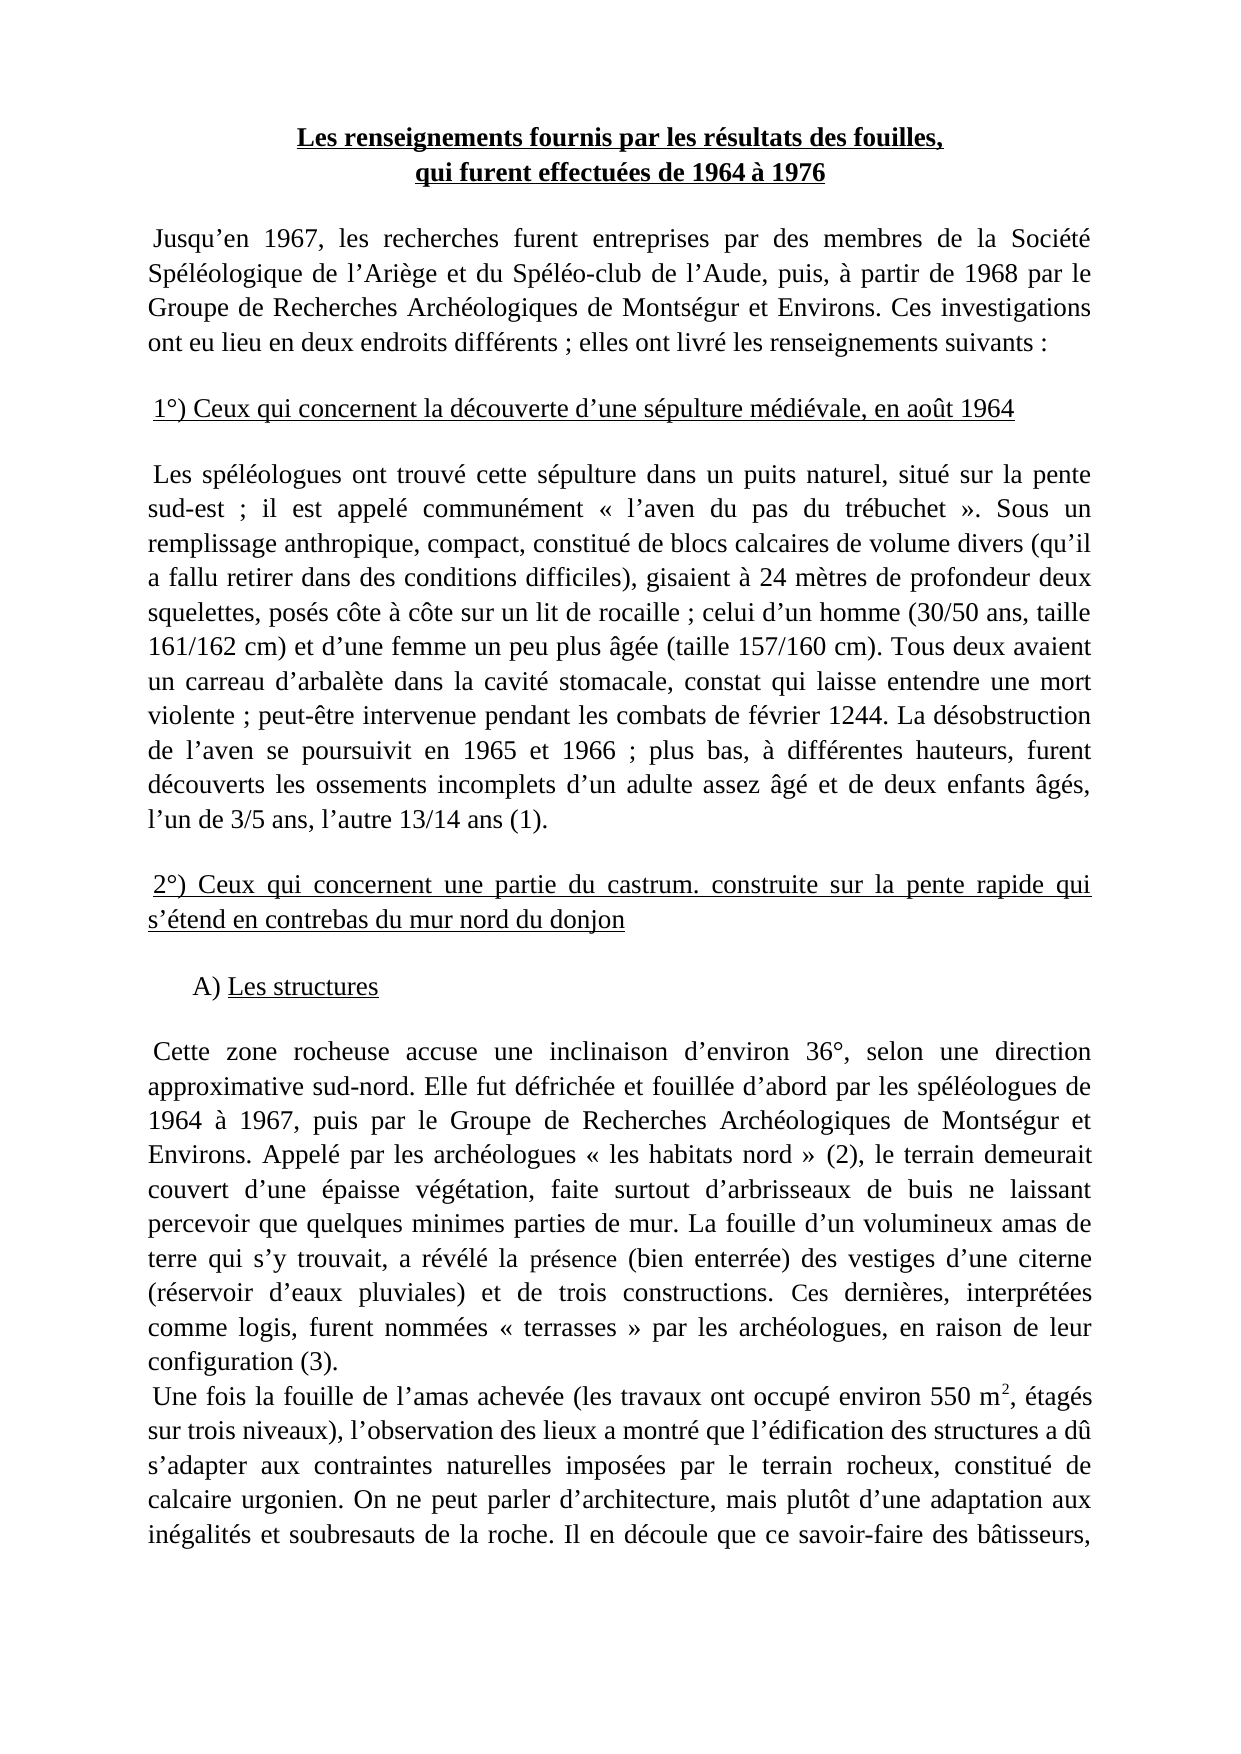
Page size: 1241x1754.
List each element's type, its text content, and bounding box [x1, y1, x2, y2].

text Jusqu’en 1967, les recherches furent entreprises par des membres de la Société Spéléologique de l’Ariège et du Spéléo-club de l’Aude, puis, à partir de 1968 par le Groupe de Recherches Archéologiques de Montségur et Environs. Ces investigations ont eu lieu en deux endroits différents ; elles ont livré les renseignements suivants : [148, 219, 1092, 359]
text Les renseignements fournis par les résultats des fouilles, qui furent effectuées de 1964 à 1976 [148, 118, 1092, 188]
text 1°) Ceux qui concernent la découverte d’une sépulture médiévale, en août 1964 [148, 396, 1092, 423]
text Cette zone rocheuse accuse une inclinaison d’environ 36°, selon une direction approximative sud-nord. Elle fut défrichée et fouillée d’abord par les spéléologues de 1964 à 1967, puis par le Groupe de Recherches Archéologiques de Montségur et Environs. Appelé par les archéologues « les habitats nord » (2), le terrain demeurait couvert d’une épaisse végétation, faite surtout d’arbrisseaux de buis ne laissant percevoir que quelques minimes parties de mur. La fouille d’un volumineux amas de terre qui s’y trouvait, a révélé la présence (bien enterrée) des vestiges d’une citerne (réservoir d’eaux pluviales) et de trois constructions. Ces dernières, interprétées comme logis, furent nommées « terrasses » par les archéologues, en raison de leur configuration (3). [148, 1033, 1092, 1378]
text 2°) Ceux qui concernent une partie du castrum. construite sur la pente rapide qui s’étend en contrebas du mur nord du donjon [148, 866, 1092, 936]
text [148, 1378, 1092, 1550]
text A) Les structures [191, 973, 1092, 1000]
text Les spéléologues ont trouvé cette sépulture dans un puits naturel, situé sur la pente sud-est ; il est appelé communément « l’aven du pas du trébuchet ». Sous un remplissage anthropique, compact, constitué de blocs calcaires de volume divers (qu’il a fallu retirer dans des conditions difficiles), gisaient à 24 mètres de profondeur deux squelettes, posés côte à côte sur un lit de rocaille ; celui d’un homme (30/50 ans, taille 161/162 cm) et d’une femme un peu plus âgée (taille 157/160 cm). Tous deux avaient un carreau d’arbalète dans la cavité stomacale, constat qui laisse entendre une mort violente ; peut-être intervenue pendant les combats de février 1244. La désobstruction de l’aven se poursuivit en 1965 et 1966 ; plus bas, à différentes hauteurs, furent découverts les ossements incomplets d’un adulte assez âgé et de deux enfants âgés, l’un de 3/5 ans, l’autre 13/14 ans (1). [148, 456, 1092, 835]
